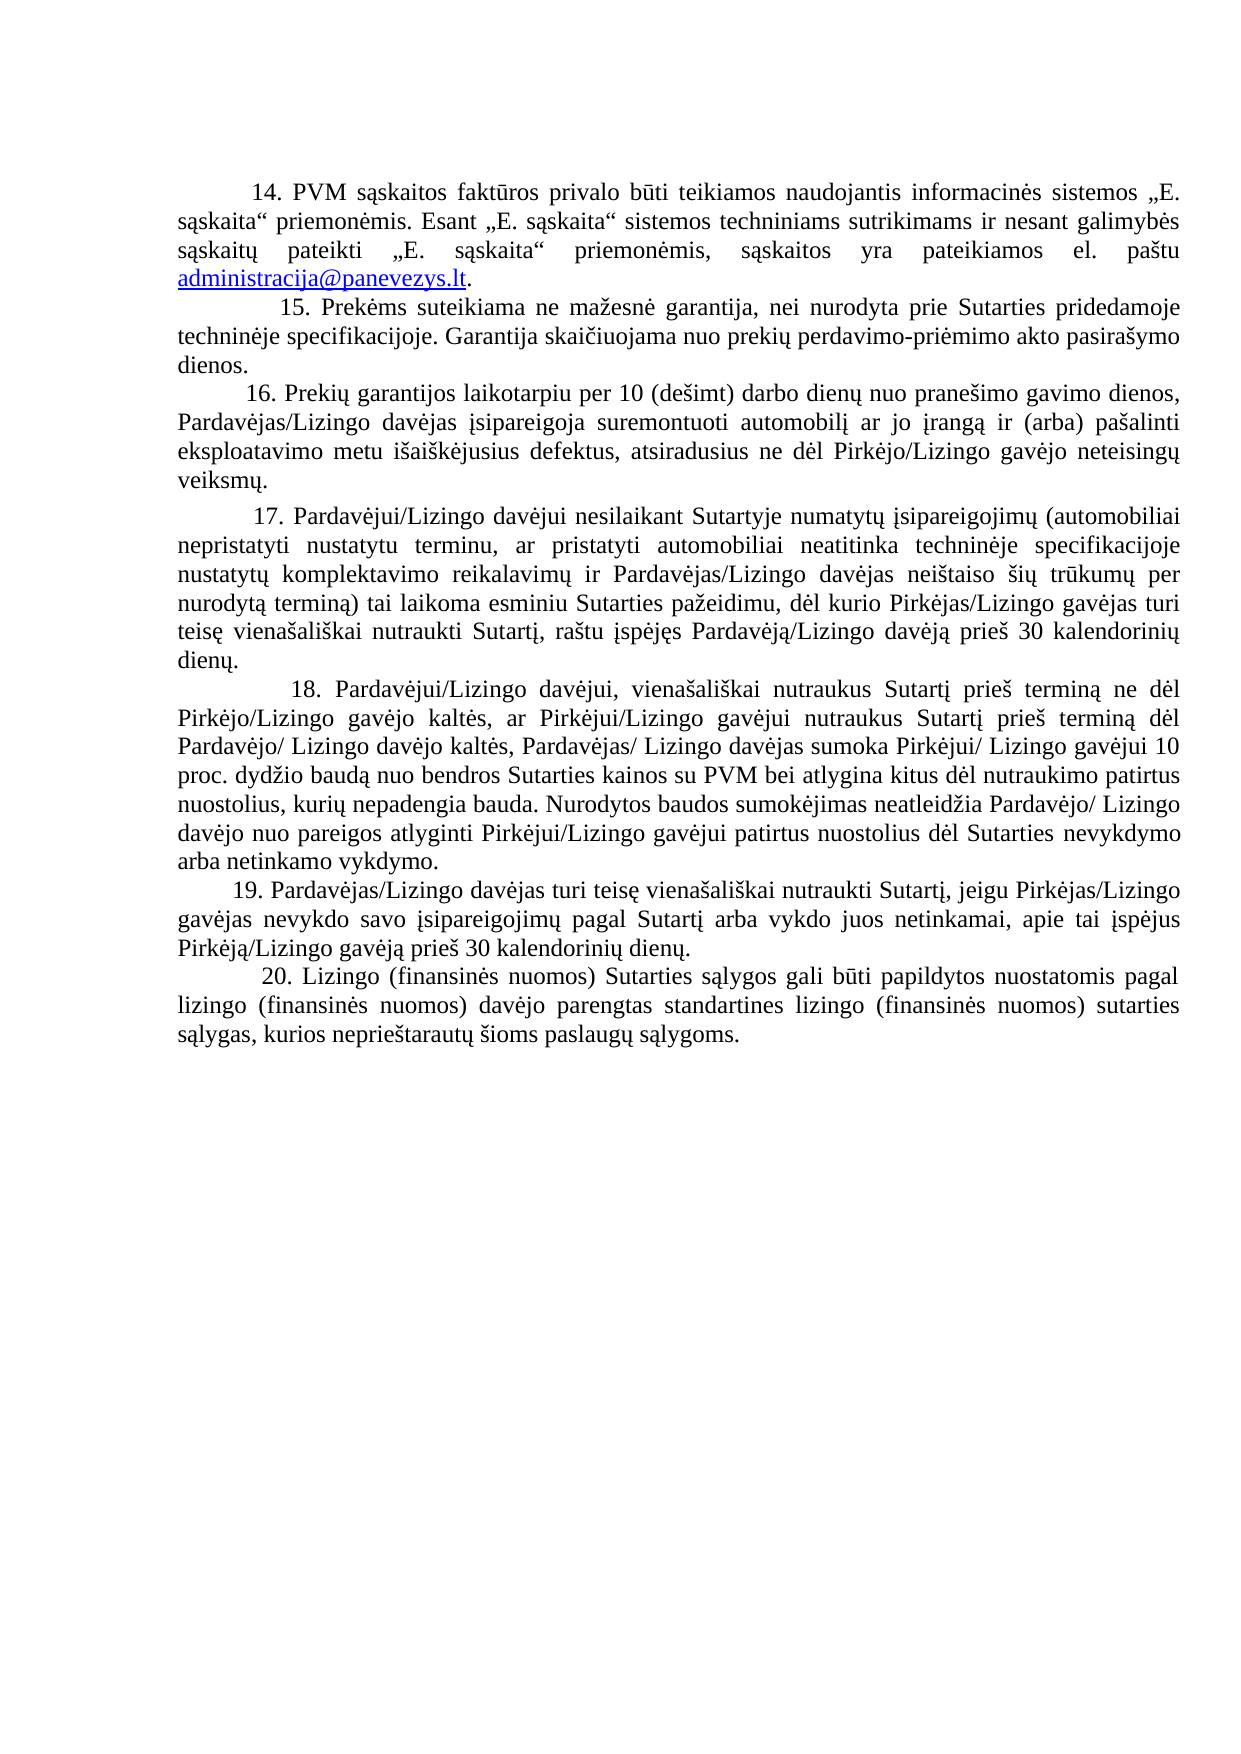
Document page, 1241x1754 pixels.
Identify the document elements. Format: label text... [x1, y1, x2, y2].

list 18. Pardavėjui/Lizingo davėjui, vienašališkai nutraukus Sutartį prieš terminą ne dėl Pirkėjo/Lizingo gavėjo kaltės, ar Pirkėjui/Lizingo gavėjui nutraukus Sutartį prieš terminą dėl Pardavėjo/ Lizingo davėjo kaltės, Pardavėjas/ Lizingo davėjas sumoka Pirkėjui/ Lizingo gavėjui 10 proc. dydžio baudą nuo bendros Sutarties kainos su PVM bei atlygina kitus dėl nutraukimo patirtus nuostolius, kurių nepadengia bauda. Nurodytos baudos sumokėjimas neatleidžia Pardavėjo/ Lizingo davėjo nuo pareigos atlyginti Pirkėjui/Lizingo gavėjui patirtus nuostolius dėl Sutarties nevykdymo arba netinkamo vykdymo. [177, 674, 1181, 875]
list 17. Pardavėjui/Lizingo davėjui nesilaikant Sutartyje numatytų įsipareigojimų (automobiliai nepristatyti nustatytu terminu, ar pristatyti automobiliai neatitinka techninėje specifikacijoje nustatytų komplektavimo reikalavimų ir Pardavėjas/Lizingo davėjas neištaiso šių trūkumų per nurodytą terminą) tai laikoma esminiu Sutarties pažeidimu, dėl kurio Pirkėjas/Lizingo gavėjas turi teisę vienašališkai nutraukti Sutartį, raštu įspėjęs Pardavėją/Lizingo davėją prieš 30 kalendorinių dienų. [177, 501, 1181, 674]
list 20. Lizingo (finansinės nuomos) Sutarties sąlygos gali būti papildytos nuostatomis pagal lizingo (finansinės nuomos) davėjo parengtas standartines lizingo (finansinės nuomos) sutarties sąlygas, kurios neprieštarautų šioms paslaugų sąlygoms. [177, 961, 1181, 1048]
text 16. Prekių garantijos laikotarpiu per 10 (dešimt) darbo dienų nuo pranešimo gavimo dienos, Pardavėjas/Lizingo davėjas įsipareigoja suremontuoti automobilį ar jo įrangą ir (arba) pašalinti eksploatavimo metu išaiškėjusius defektus, atsiradusius ne dėl Pirkėjo/Lizingo gavėjo neteisingų veiksmų. [177, 378, 1181, 493]
list 19. Pardavėjas/Lizingo davėjas turi teisę vienašališkai nutraukti Sutartį, jeigu Pirkėjas/Lizingo gavėjas nevykdo savo įsipareigojimų pagal Sutartį arba vykdo juos netinkamai, apie tai įspėjus Pirkėją/Lizingo gavėją prieš 30 kalendorinių dienų. [177, 875, 1181, 961]
text 14. PVM sąskaitos faktūros privalo būti teikiamos naudojantis informacinės sistemos „E. sąskaita“ priemonėmis. Esant „E. sąskaita“ sistemos techniniams sutrikimams ir nesant galimybės sąskaitų pateikti „E. sąskaita“ priemonėmis, sąskaitos yra pateikiamos el. paštu administracija@panevezys.lt. [177, 177, 1181, 292]
text 15. Prekėms suteikiama ne mažesnė garantija, nei nurodyta prie Sutarties pridedamoje techninėje specifikacijoje. Garantija skaičiuojama nuo prekių perdavimo-priėmimo akto pasirašymo dienos. [177, 292, 1181, 378]
